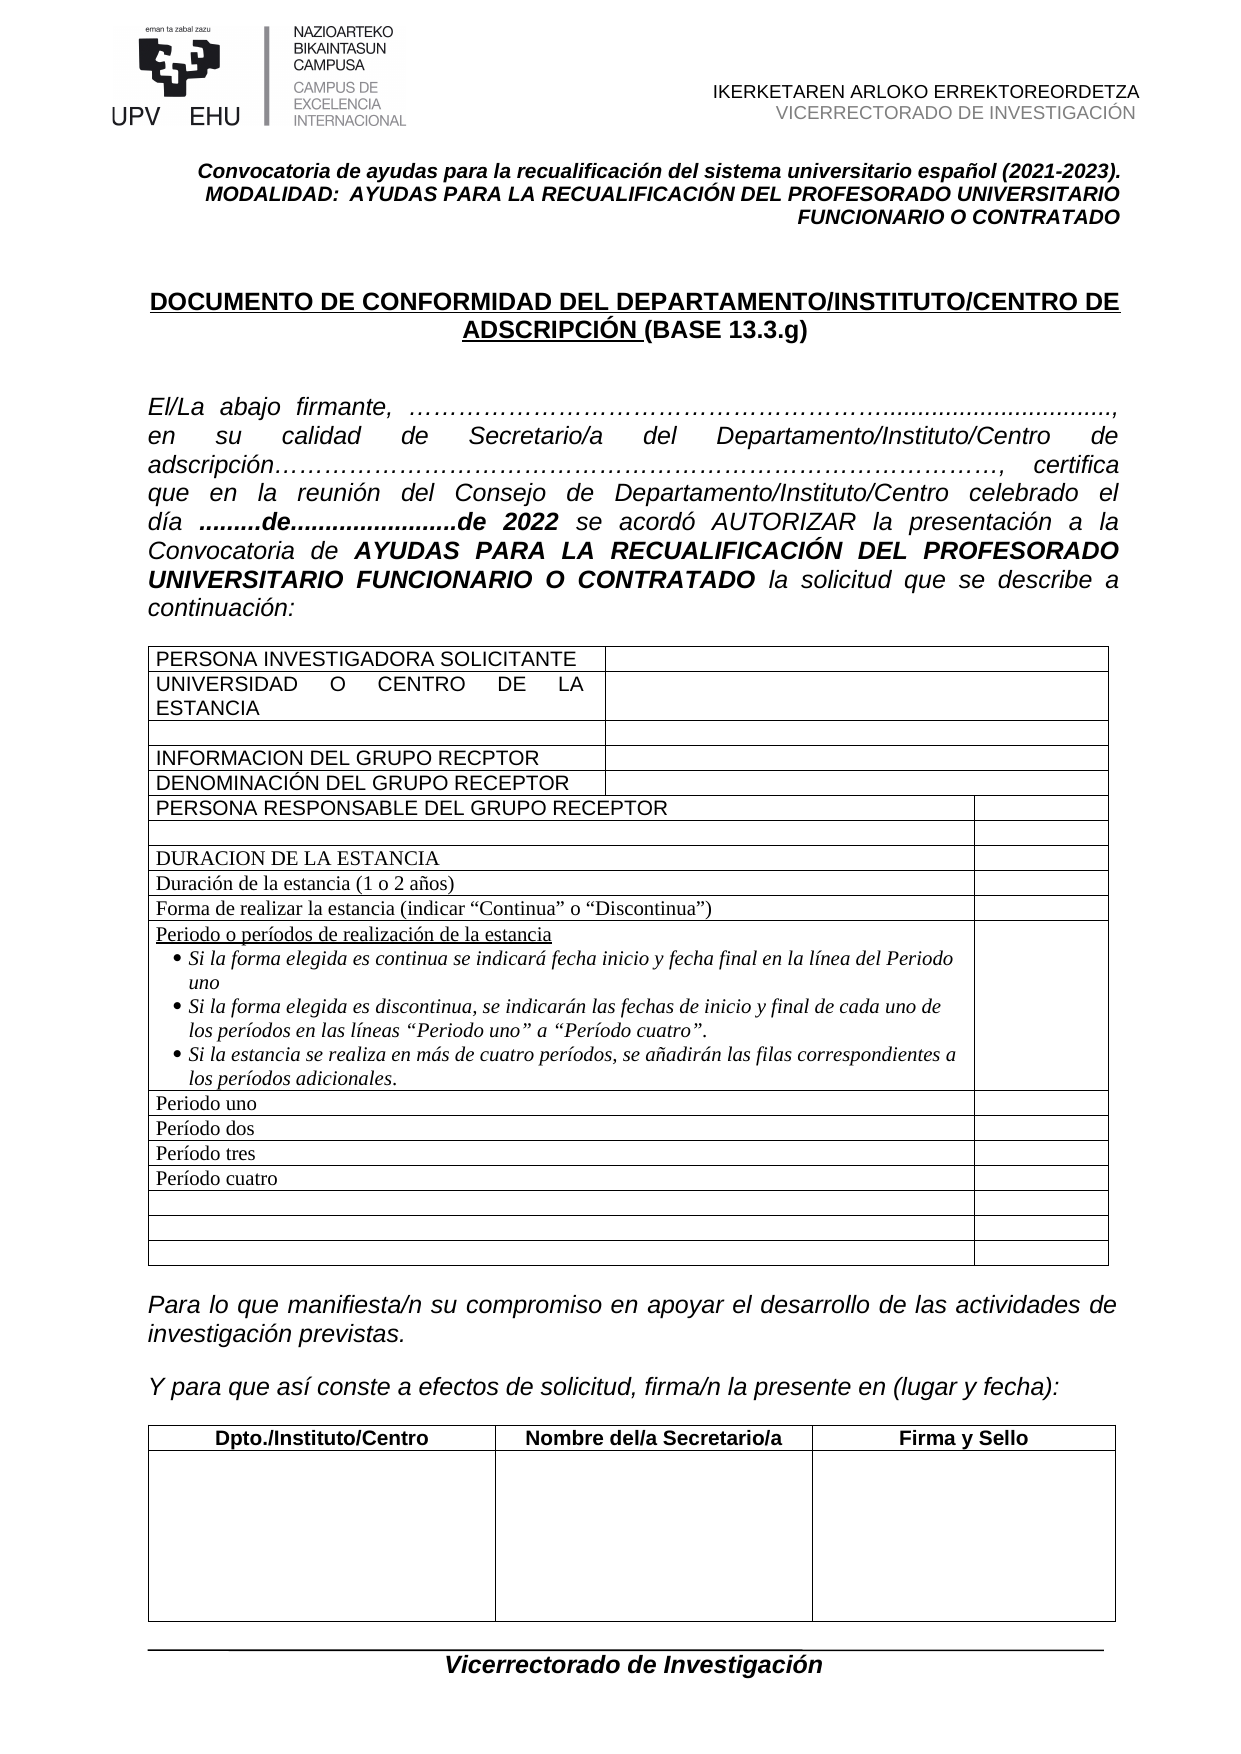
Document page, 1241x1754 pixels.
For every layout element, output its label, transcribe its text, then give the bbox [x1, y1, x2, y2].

table_cell [149, 721, 605, 745]
text DOCUMENTO DE CONFORMIDAD DEL DEPARTAMENTO/INSTITUTO/CENTRO DE ADSCRIPCIÓN (BASE 13.3.g) [148, 287, 1122, 344]
table_cell INFORMACION DEL GRUPO RECPTOR [149, 746, 605, 770]
table_cell [149, 1216, 974, 1240]
table_header PERSONA INVESTIGADORA SOLICITANTE [149, 647, 605, 671]
table_cell Forma de realizar la estancia (indicar “Continua” o “Discontinua”) [149, 896, 974, 920]
table_cell [975, 846, 1108, 870]
text Para lo que manifiesta/n su compromiso en apoyar el desarrollo de las actividades de investigación previstas. [148, 1290, 1122, 1348]
table_cell [975, 1216, 1108, 1240]
table_cell DENOMINACIÓN DEL GRUPO RECEPTOR [149, 771, 605, 795]
table_cell [813, 1451, 1115, 1621]
table_cell [149, 1451, 495, 1621]
table_cell Período tres [149, 1141, 974, 1165]
table_cell Periodo uno [149, 1091, 974, 1115]
text Y para que así conste a efectos de solicitud, firma/n la presente en (lugar y fecha): [148, 1372, 1122, 1401]
text El/La abajo firmante, …………………………………………………................................., en su calidad de Secretario/a del Departamento/Instituto/Centro de adscripción……………………………………………………………………………, certifica que en la reunión del Consejo de Departamento/Instituto/Centro celebrado el día .........de........................de 2022 se acordó AUTORIZAR la presentación a la Convocatoria de AYUDAS PARA LA RECUALIFICACIÓN DEL PROFESORADO UNIVERSITARIO FUNCIONARIO O CONTRATADO la solicitud que se describe a continuación: [148, 392, 1122, 622]
table_cell DURACION DE LA ESTANCIA [149, 846, 974, 870]
table_cell [606, 771, 1108, 795]
table_cell [975, 921, 1108, 1090]
table_header Nombre del/a Secretario/a [496, 1426, 812, 1449]
table_cell [975, 1116, 1108, 1140]
table_cell [975, 896, 1108, 920]
table_cell Período dos [149, 1116, 974, 1140]
picture [112, 26, 407, 126]
table_cell [975, 821, 1108, 845]
table_cell [149, 1191, 974, 1215]
table_cell [975, 1141, 1108, 1165]
table_cell Duración de la estancia (1 o 2 años) [149, 871, 974, 895]
table_header [606, 647, 1108, 671]
table_header Dpto./Instituto/Centro [149, 1426, 495, 1449]
table_cell Periodo o períodos de realización de la estancia Si la forma elegida es continua se indicará fecha inicio y fecha final en la línea del Periodo uno Si la forma elegida es discontinua, se indicarán las fechas de inicio y final de cada uno de los períodos en las líneas “Periodo uno” a “Período cuatro”. Si la estancia se realiza en más de cuatro períodos, se añadirán las filas correspondientes a los períodos adicionales. [149, 921, 974, 1090]
table_cell [975, 871, 1108, 895]
table_cell [975, 1191, 1108, 1215]
table_cell Período cuatro [149, 1166, 974, 1190]
table_cell [149, 1241, 974, 1265]
table_cell PERSONA RESPONSABLE DEL GRUPO RECEPTOR [149, 796, 974, 820]
table_cell [975, 1091, 1108, 1115]
table_cell [496, 1451, 812, 1621]
table_cell [975, 1166, 1108, 1190]
table_cell [975, 796, 1108, 820]
table_cell [606, 746, 1108, 770]
table_cell [606, 721, 1108, 745]
table_cell [149, 821, 974, 845]
table_header Firma y Sello [813, 1426, 1115, 1449]
table_cell [606, 672, 1108, 720]
table_cell [975, 1241, 1108, 1265]
text Convocatoria de ayudas para la recualificación del sistema universitario español (2021-2023). [152, 159, 1122, 183]
text MODALIDAD: AYUDAS PARA LA RECUALIFICACIÓN DEL PROFESORADO UNIVERSITARIO FUNCIONARIO O CONTRATADO [152, 183, 1122, 229]
table_cell UNIVERSIDAD O CENTRO DE LA ESTANCIA [149, 672, 605, 720]
